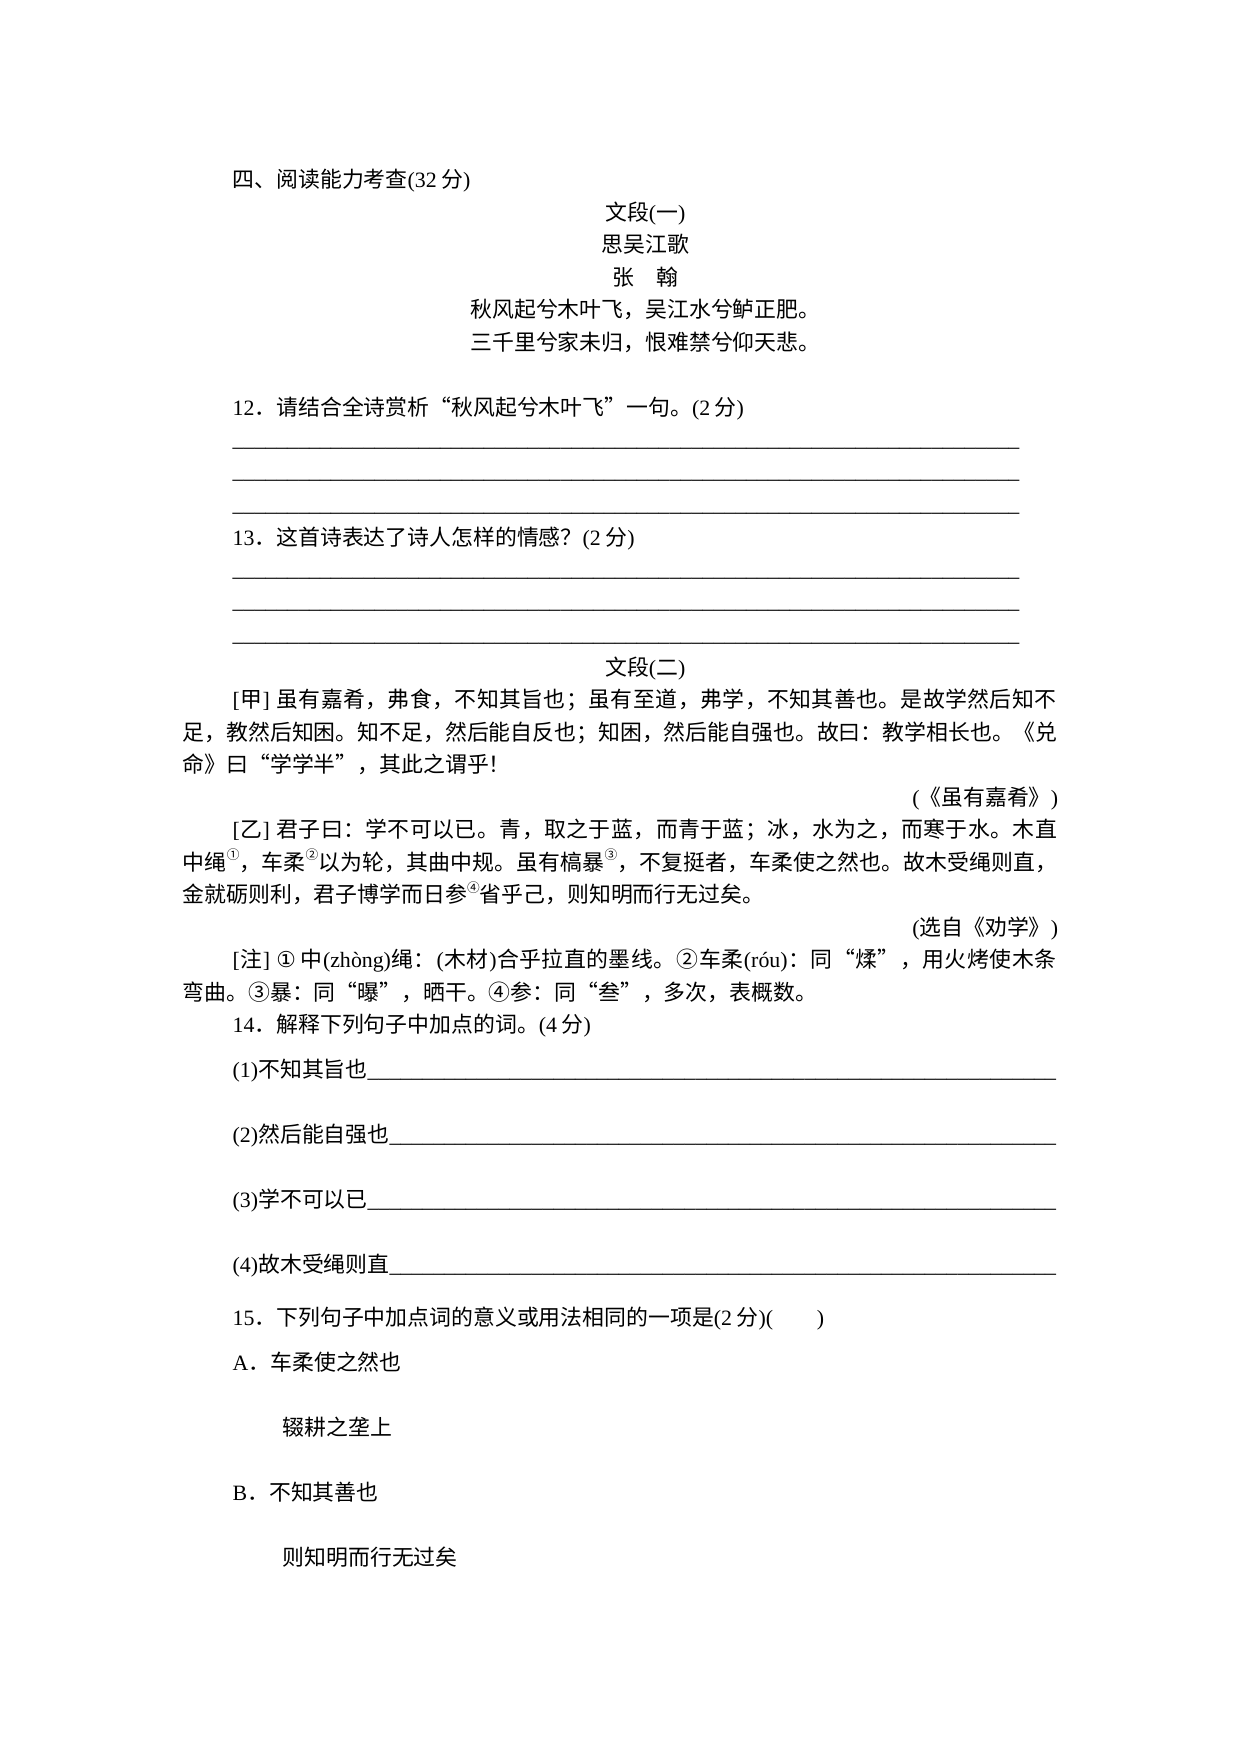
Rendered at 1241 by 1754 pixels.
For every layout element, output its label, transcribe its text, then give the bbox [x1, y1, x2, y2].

text 思吴江歌 [182, 227, 1058, 259]
text 四、阅读能力考查(32分) [182, 162, 1058, 194]
text (4)故木受绳则直_____________________________________________________________ [182, 1234, 1058, 1299]
text ________________________________________________________________________ [182, 422, 1058, 454]
text ________________________________________________________________________ [182, 552, 1058, 584]
text [甲] 虽有嘉肴，弗食，不知其旨也；虽有至道，弗学，不知其善也。是故学然后知不足，教然后知困。知不足，然后能自反也；知困，然后能自强也。故曰：教学相长也。《兑命》曰“学学半”，其此之谓乎！ [182, 682, 1058, 779]
text 则知明而行无过矣 [182, 1527, 1058, 1592]
text (选自《劝学》) [182, 909, 1058, 942]
text ________________________________________________________________________ [182, 487, 1058, 519]
text (3)学不可以已_______________________________________________________________ [182, 1169, 1058, 1234]
text (1)不知其旨也_______________________________________________________________ [182, 1039, 1058, 1104]
text 三千里兮家未归，恨难禁兮仰天悲。 [182, 324, 1058, 357]
text 文段(一) [182, 194, 1058, 227]
text 15．下列句子中加点词的意义或用法相同的一项是(2分)( ) [182, 1299, 1058, 1332]
text [注] ①中(zhòng)绳：(木材)合乎拉直的墨线。②车柔(róu)：同“煣”，用火烤使木条弯曲。③暴：同“曝”，晒干。④参：同“叁”，多次，表概数。 [182, 942, 1058, 1007]
text 13．这首诗表达了诗人怎样的情感？(2分) [182, 519, 1058, 552]
text ________________________________________________________________________ [182, 584, 1058, 617]
text 14．解释下列句子中加点的词。(4分) [182, 1007, 1058, 1039]
text 辍耕之垄上 [182, 1397, 1058, 1462]
text A．车柔使之然也 [182, 1332, 1058, 1397]
text ________________________________________________________________________ [182, 617, 1058, 649]
text (《虽有嘉肴》) [182, 779, 1058, 812]
text B．不知其善也 [182, 1462, 1058, 1527]
text [乙] 君子曰：学不可以已。青，取之于蓝，而青于蓝；冰，水为之，而寒于水。木直中绳①，车柔②以为轮，其曲中规。虽有槁暴③，不复挺者，车柔使之然也。故木受绳则直，金就砺则利，君子博学而日参④省乎己，则知明而行无过矣。 [182, 812, 1058, 909]
text 文段(二) [182, 649, 1058, 682]
text (2)然后能自强也_____________________________________________________________ [182, 1104, 1058, 1169]
text 张 翰 [182, 259, 1058, 292]
text 12．请结合全诗赏析“秋风起兮木叶飞”一句。(2分) [182, 389, 1058, 422]
text ________________________________________________________________________ [182, 454, 1058, 487]
text 秋风起兮木叶飞，吴江水兮鲈正肥。 [182, 292, 1058, 324]
